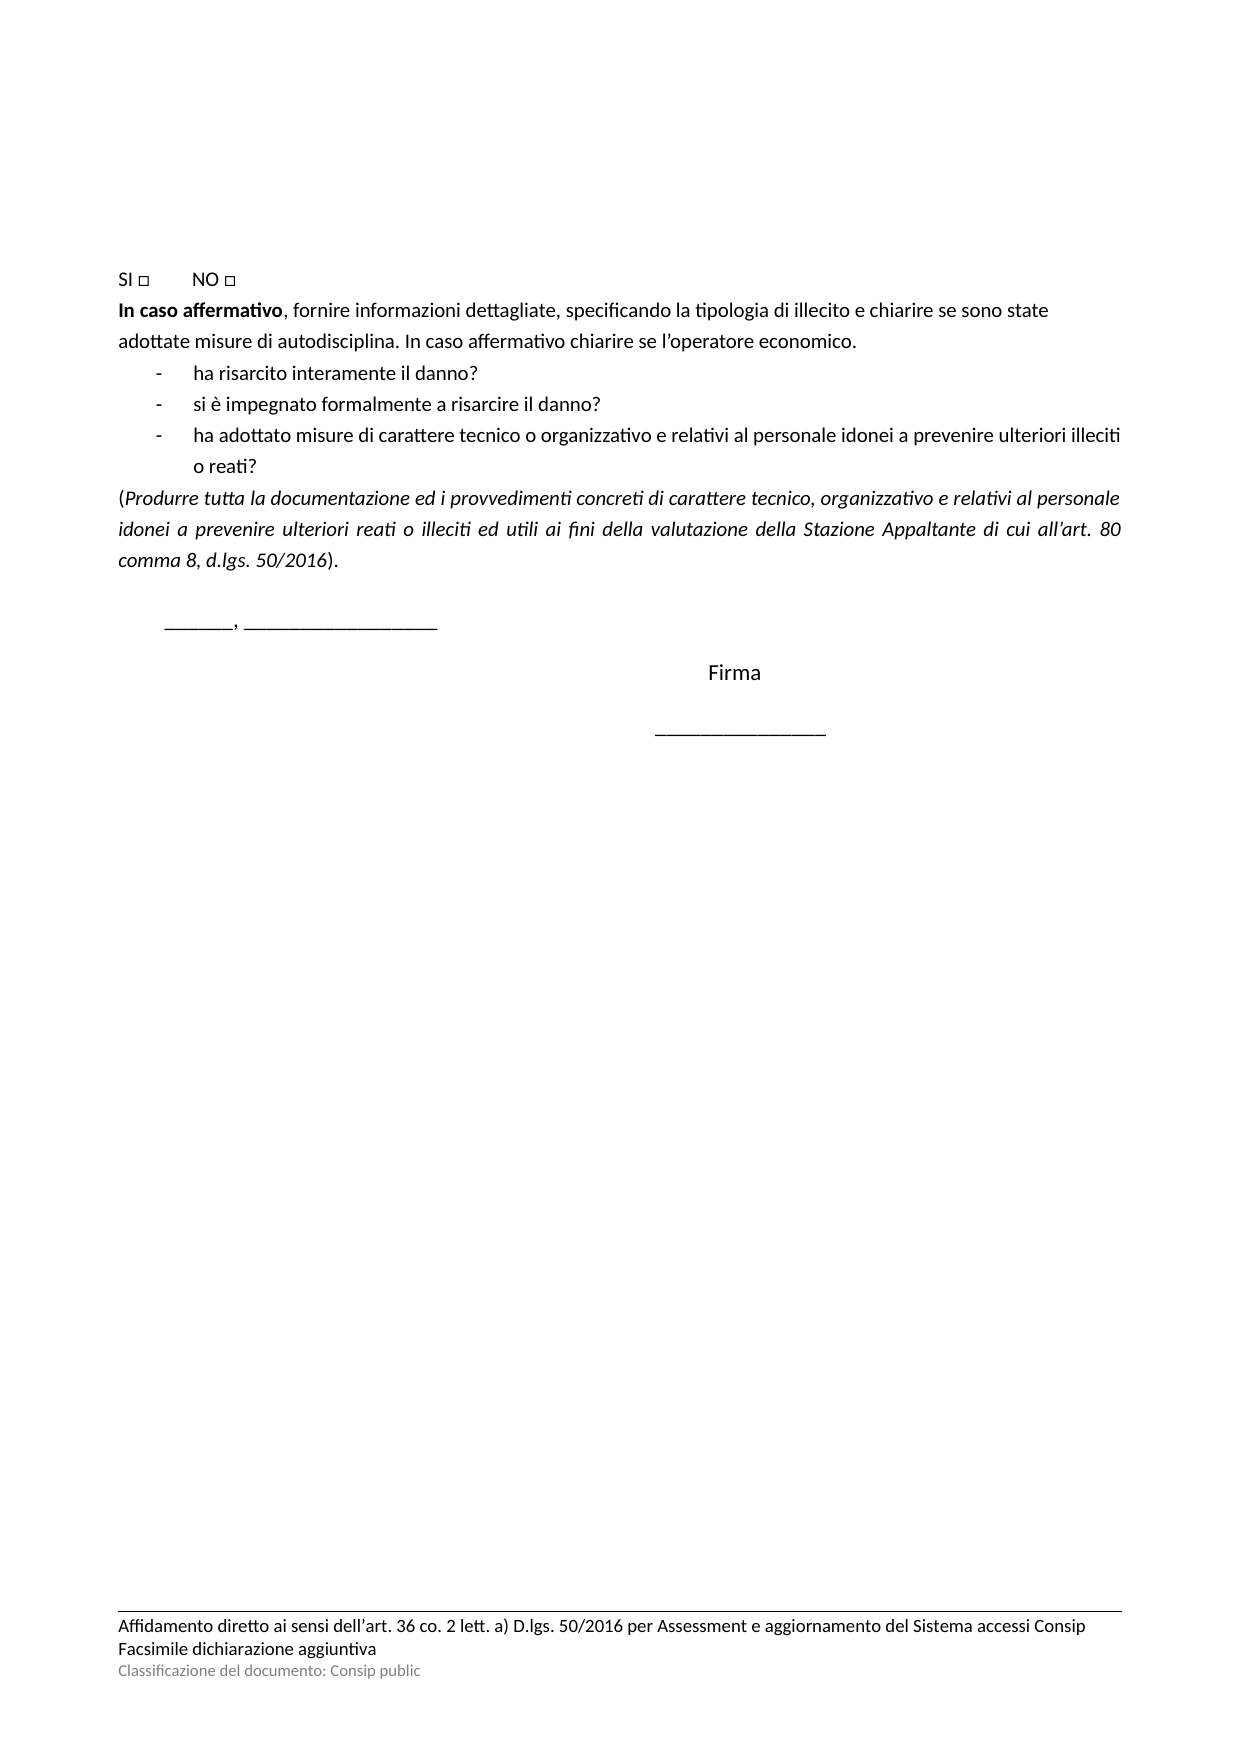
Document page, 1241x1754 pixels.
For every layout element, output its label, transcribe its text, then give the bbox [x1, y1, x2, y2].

list ha risarcito interamente il danno? [156, 355, 1122, 386]
list si è impegnato formalmente a risarcire il danno? [156, 386, 1122, 417]
list ha adottato misure di carattere tecnico o organizzativo e relativi al personale idonei a prevenire ulteriori illeciti o reati? [156, 417, 1122, 480]
list adottate misure di autodisciplina. In caso affermativo chiarire se l’operatore economico. [118, 324, 1122, 355]
list In caso affermativo, fornire informazioni dettagliate, specificando la tipologia di illecito e chiarire se sono state [118, 292, 1122, 324]
text ______, _________________ [118, 605, 1122, 633]
text Firma [174, 658, 1122, 686]
list SI □ NO □ [118, 261, 1122, 292]
list (Produrre tutta la documentazione ed i provvedimenti concreti di carattere tecnico, organizzativo e relativi al personale idonei a prevenire ulteriori reati o illeciti ed utili ai fini della valutazione della Stazione Appaltante di cui all’art. 80 comma 8, d.lgs. 50/2016). [118, 480, 1122, 574]
text _______________ [118, 711, 1122, 739]
